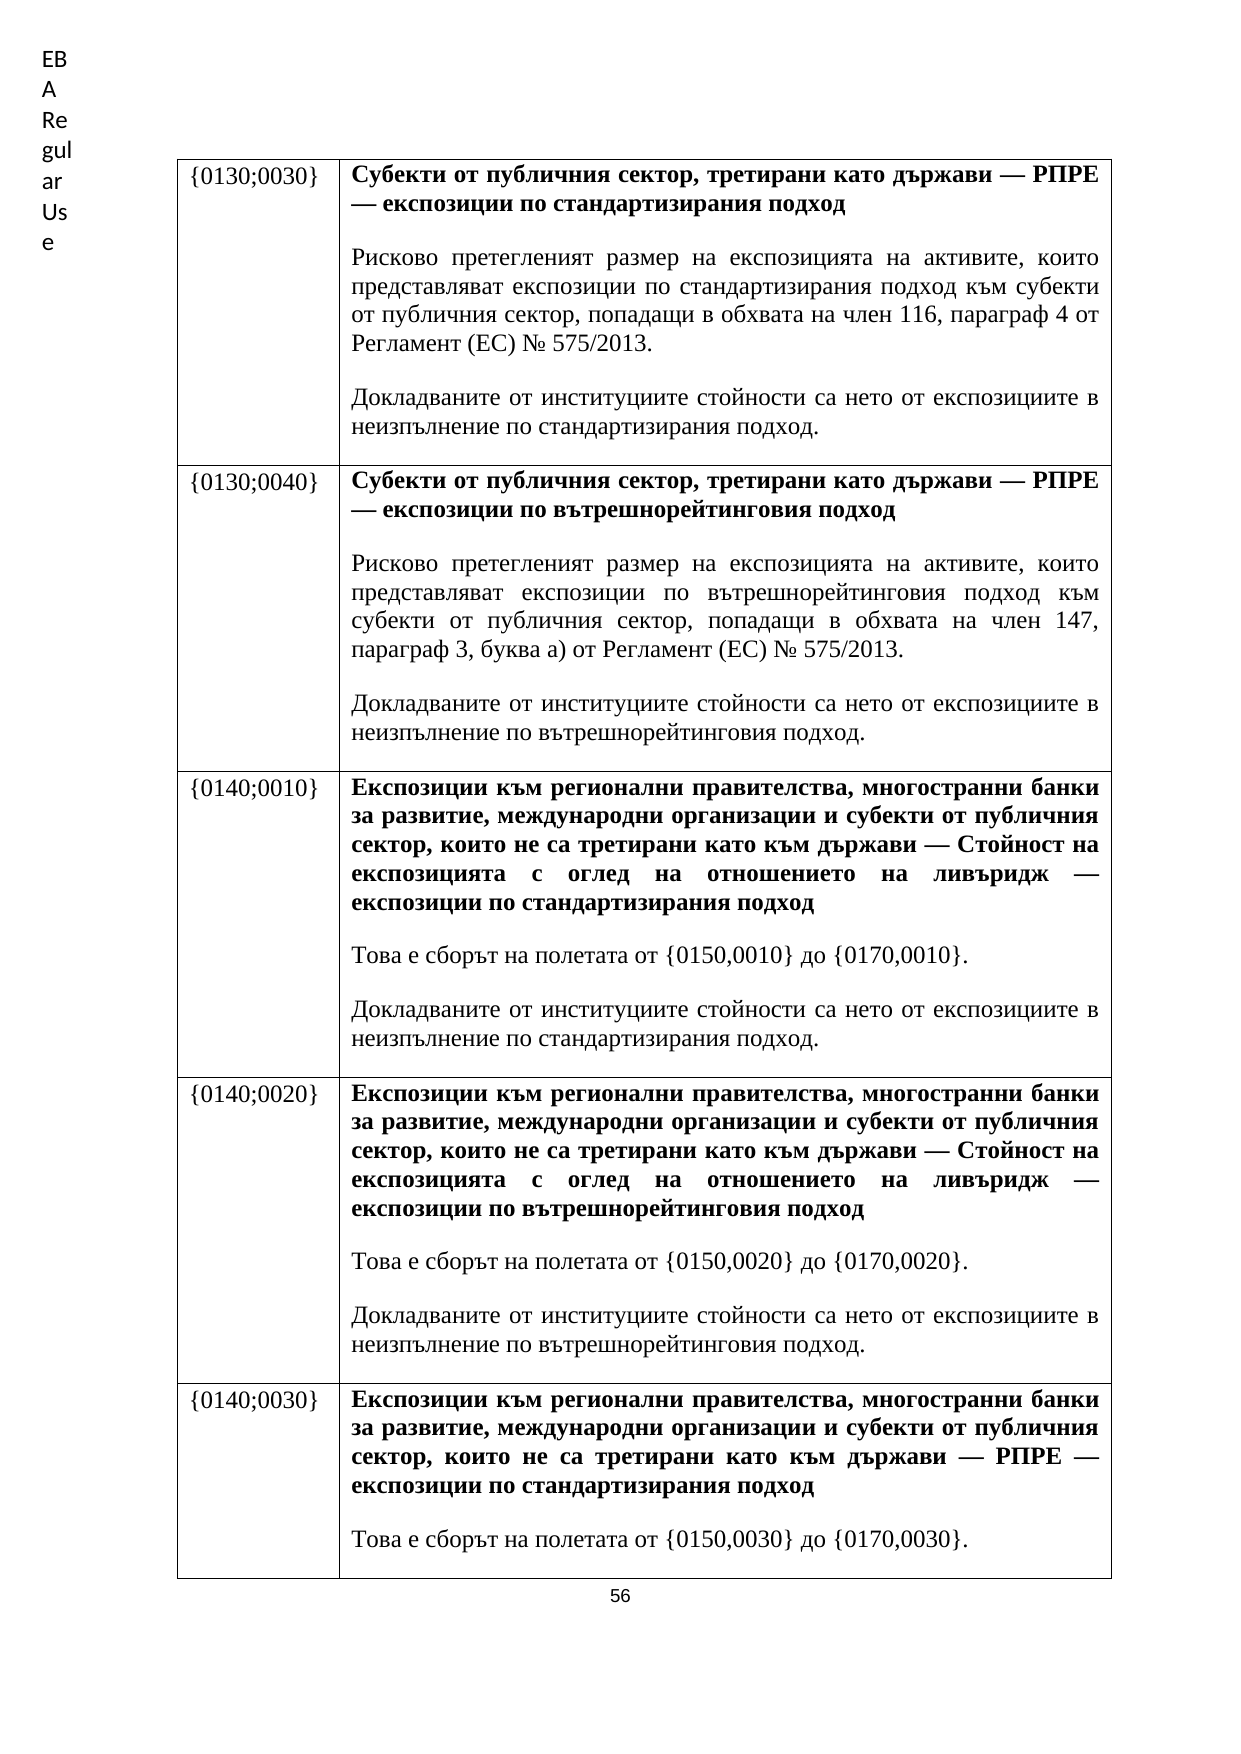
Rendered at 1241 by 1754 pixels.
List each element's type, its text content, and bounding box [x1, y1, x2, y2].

table_cell {0140;0010} [178, 772, 339, 1077]
table_cell {0140;0020} [178, 1078, 339, 1383]
table_cell Субекти от публичния сектор, третирани като държави — РПРЕ — експозиции по вътрешнорейтинговия подход Рисково претегленият размер на експозицията на активите, които представляват експозиции по вътрешнорейтинговия подход към субекти от публичния сектор, попадащи в обхвата на член 147, параграф 3, буква а) от Регламент (ЕС) № 575/2013. Докладваните от институциите стойности са нето от експозициите в неизпълнение по вътрешнорейтинговия подход. [340, 466, 1111, 771]
table_cell {0130;0030} [178, 160, 339, 464]
table_cell Субекти от публичния сектор, третирани като държави — РПРЕ — експозиции по стандартизирания подход Рисково претегленият размер на експозицията на активите, които представляват експозиции по стандартизирания подход към субекти от публичния сектор, попадащи в обхвата на член 116, параграф 4 от Регламент (ЕС) № 575/2013. Докладваните от институциите стойности са нето от експозициите в неизпълнение по стандартизирания подход. [340, 160, 1111, 464]
table_cell {0140;0030} [178, 1384, 339, 1577]
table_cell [340, 1384, 1111, 1577]
table_cell Експозиции към регионални правителства, многостранни банки за развитие, международни организации и субекти от публичния сектор, които не са третирани като към държави — Стойност на експозицията с оглед на отношението на ливъридж — експозиции по вътрешнорейтинговия подход Това е сборът на полетата от {0150,0020} до {0170,0020}. Докладваните от институциите стойности са нето от експозициите в неизпълнение по вътрешнорейтинговия подход. [340, 1078, 1111, 1383]
table_cell {0130;0040} [178, 466, 339, 771]
table_cell Експозиции към регионални правителства, многостранни банки за развитие, международни организации и субекти от публичния сектор, които не са третирани като към държави — Стойност на експозицията с оглед на отношението на ливъридж — експозиции по стандартизирания подход Това е сборът на полетата от {0150,0010} до {0170,0010}. Докладваните от институциите стойности са нето от експозициите в неизпълнение по стандартизирания подход. [340, 772, 1111, 1077]
